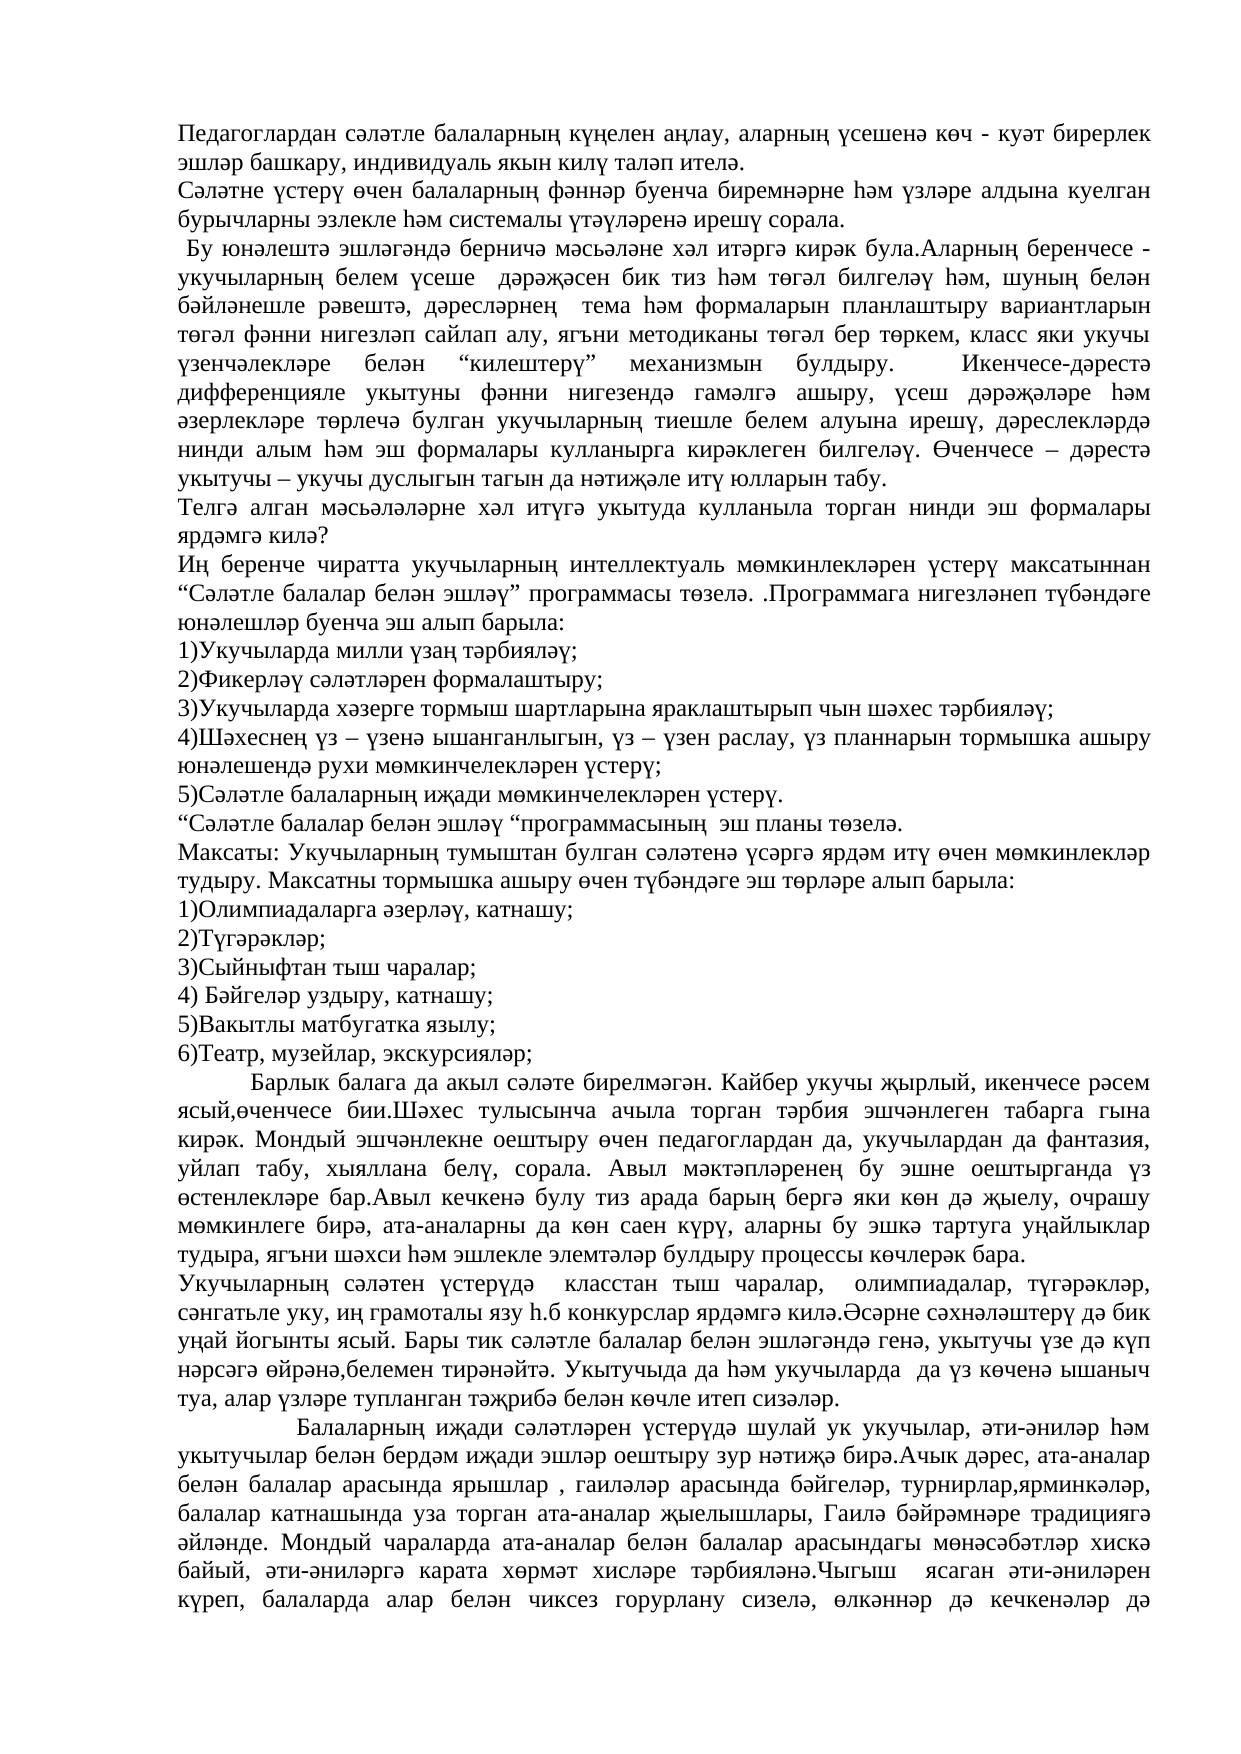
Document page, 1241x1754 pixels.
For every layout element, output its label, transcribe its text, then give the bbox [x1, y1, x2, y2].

text 3)Сыйныфтан тыш чаралар; [177, 952, 1152, 981]
text Иң беренче чиратта укучыларның интеллектуаль мөмкинлекләрен үстерү максатыннан “Сәләтле балалар белән эшләү” программасы төзелә. .Программага нигезләнеп түбәндәге юнәлешләр буенча эш алып барыла: [177, 549, 1152, 636]
text Телгә алган мәсьәләләрне хәл итүгә укытуда кулланыла торган нинди эш формалары ярдәмгә килә? [177, 492, 1152, 549]
text 6)Театр, музейлар, экскурсияләр; [177, 1038, 1152, 1067]
text Барлык балага да акыл сәләте бирелмәгән. Кайбер укучы җырлый, икенчесе рәсем ясый,өченчесе бии.Шәхес тулысынча ачыла торган тәрбия эшчәнлеген табарга гына кирәк. Мондый эшчәнлекне оештыру өчен педагоглардан да, укучылардан да фантазия, уйлап табу, хыяллана белү, сорала. Авыл мәктәпләренең бу эшне оештырганда үз өстенлекләре бар.Авыл кечкенә булу тиз арада барың бергә яки көн дә җыелу, очрашу мөмкинлеге бирә, ата-аналарны да көн саен күрү, аларны бу эшкә тартуга уңайлыклар тудыра, ягъни шәхси һәм эшлекле элемтәләр булдыру процессы көчлерәк бара. [177, 1067, 1152, 1268]
text 2)Түгәрәкләр; [177, 923, 1152, 952]
text 5)Вакытлы матбугатка язылу; [177, 1009, 1152, 1038]
text 4) Бәйгеләр уздыру, катнашу; [177, 981, 1152, 1009]
text 3)Укучыларда хәзерге тормыш шартларына яраклаштырып чын шәхес тәрбияләү; [177, 693, 1152, 722]
text 5)Сәләтле балаларның иҗади мөмкинчелекләрен үстерү. [177, 779, 1152, 808]
text 1)Олимпиадаларга әзерләү, катнашу; [177, 894, 1152, 923]
text Укучыларның сәләтен үстерүдә класстан тыш чаралар, олимпиадалар, түгәрәкләр, сәнгатьле уку, иң грамоталы язу һ.б конкурслар ярдәмгә килә.Әсәрне сәхнәләштерү дә бик уңай йогынты ясый. Бары тик сәләтле балалар белән эшләгәндә генә, укытучы үзе дә күп нәрсәгә өйрәнә,белемен тирәнәйтә. Укытучыда да һәм укучыларда да үз көченә ышаныч туа, алар үзләре тупланган тәҗрибә белән көчле итеп сизәләр. [177, 1268, 1152, 1412]
text Бу юнәлештә эшләгәндә берничә мәсьәләне хәл итәргә кирәк була.Аларның беренчесе -укучыларның белем үсеше дәрәҗәсен бик тиз һәм төгәл билгеләү һәм, шуның белән бәйләнешле рәвештә, дәресләрнең тема һәм формаларын планлаштыру вариантларын төгәл фәнни нигезләп сайлап алу, ягъни методиканы төгәл бер төркем, класс яки укучы үзенчәлекләре белән “килештерү” механизмын булдыру. Икенчесе-дәрестә дифференцияле укытуны фәнни нигезендә гамәлгә ашыру, үсеш дәрәҗәләре һәм әзерлекләре төрлечә булган укучыларның тиешле белем алуына ирешү, дәреслекләрдә нинди алым һәм эш формалары кулланырга кирәклеген билгеләү. Өченчесе – дәрестә укытучы – укучы дуслыгын тагын да нәтиҗәле итү юлларын табу. [177, 233, 1152, 492]
text 1)Укучыларда милли үзаң тәрбияләү; [177, 636, 1152, 664]
text Сәләтне үстерү өчен балаларның фәннәр буенча биремнәрне һәм үзләре алдына куелган бурычларны эзлекле һәм системалы үтәүләренә ирешү сорала. [177, 176, 1152, 233]
text “Сәләтле балалар белән эшләү “программасының эш планы төзелә. [177, 808, 1152, 837]
text 4)Шәхеснең үз – үзенә ышанганлыгын, үз – үзен раслау, үз планнарын тормышка ашыру юнәлешендә рухи мөмкинчелекләрен үстерү; [177, 722, 1152, 779]
text 2)Фикерләү сәләтләрен формалаштыру; [177, 664, 1152, 693]
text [177, 1412, 1152, 1613]
text Максаты: Укучыларның тумыштан булган сәләтенә үсәргә ярдәм итү өчен мөмкинлекләр тудыру. Максатны тормышка ашыру өчен түбәндәге эш төрләре алып барыла: [177, 837, 1152, 894]
text Педагоглардан сәләтле балаларның күңелен аңлау, аларның үсешенә көч - куәт бирерлек эшләр башкару, индивидуаль якын килү таләп ителә. [177, 118, 1152, 176]
